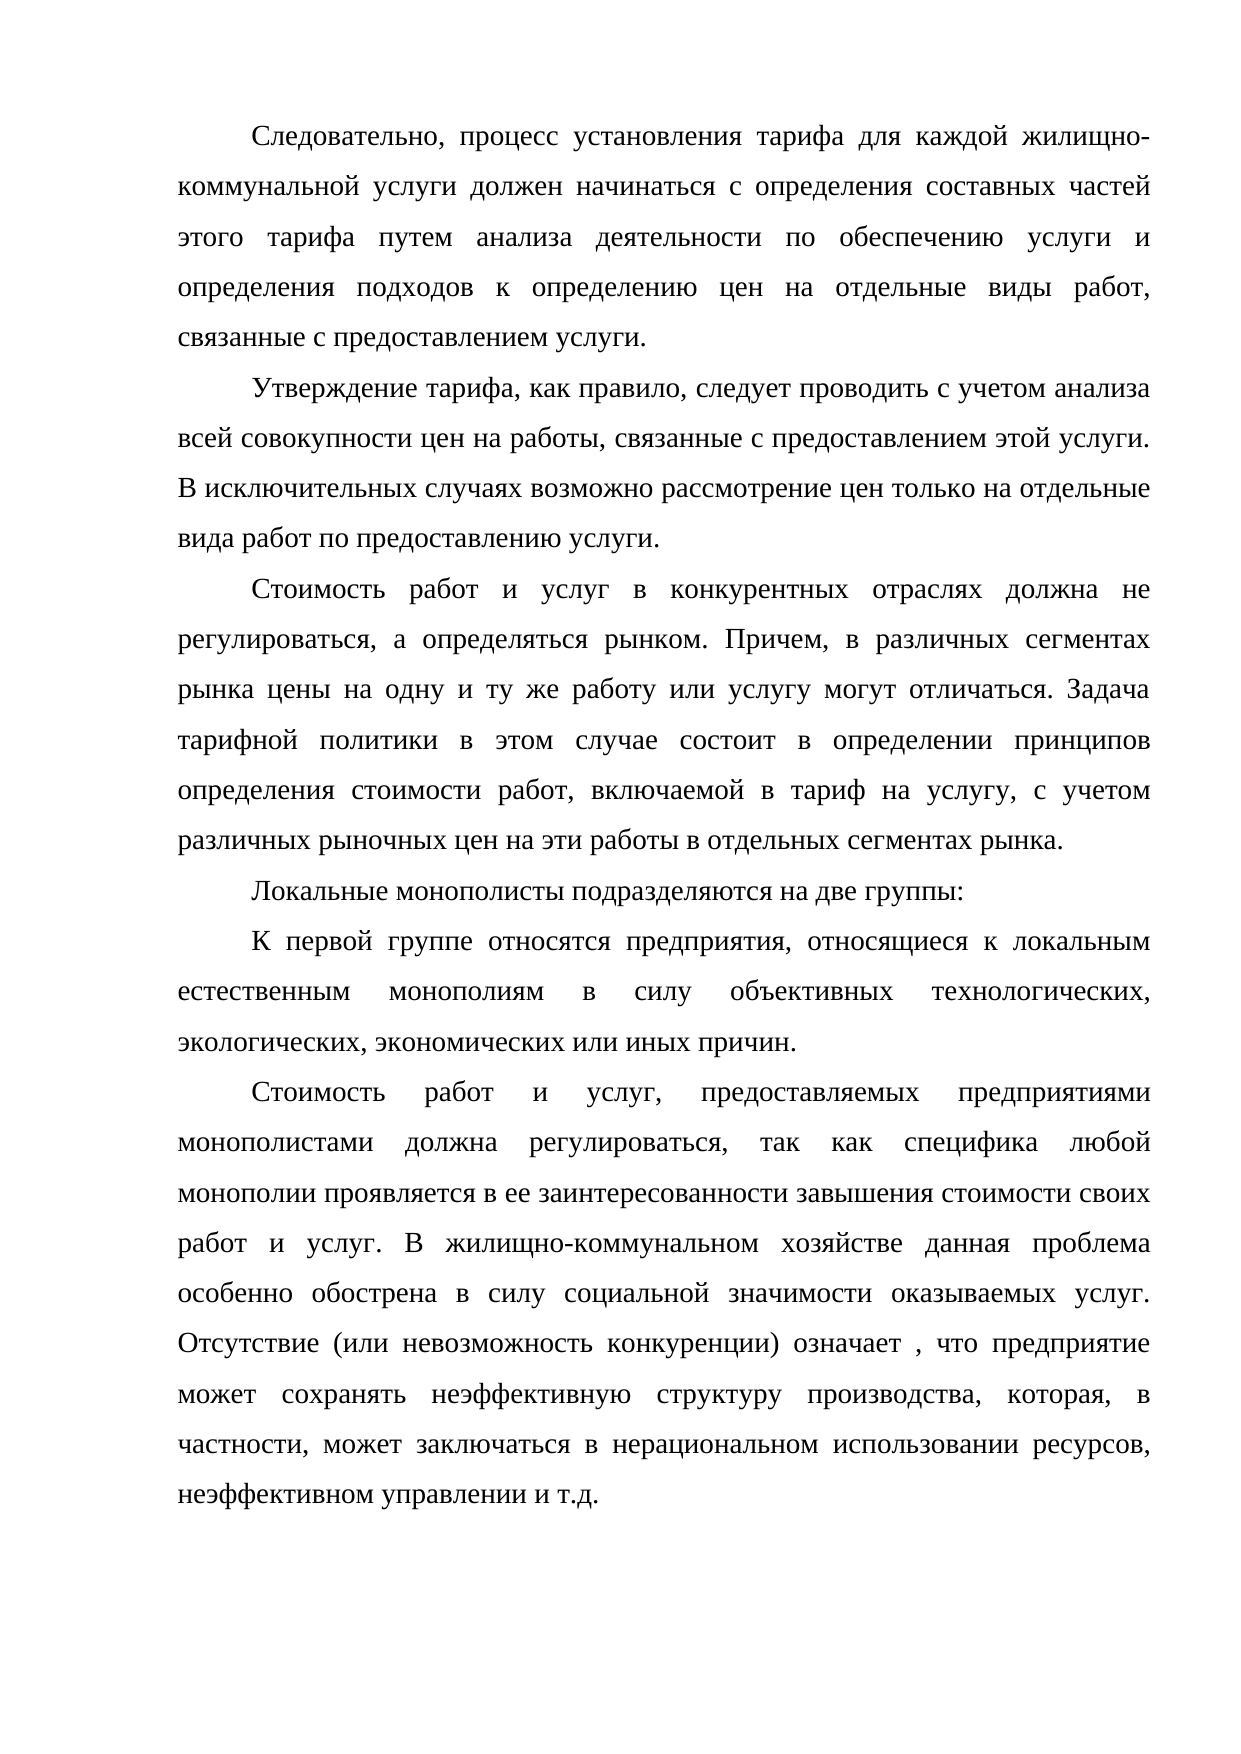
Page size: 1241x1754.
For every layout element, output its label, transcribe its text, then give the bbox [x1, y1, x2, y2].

text Локальные монополисты подразделяются на две группы: [177, 873, 1152, 906]
text Утверждение тарифа, как правило, следует проводить с учетом анализа всей совокупности цен на работы, связанные с предоставлением этой услуги. В исключительных случаях возможно рассмотрение цен только на отдельные вида работ по предоставлению услуги. [177, 370, 1152, 554]
text Следовательно, процесс установления тарифа для каждой жилищно-коммунальной услуги должен начинаться с определения составных частей этого тарифа путем анализа деятельности по обеспечению услуги и определения подходов к определению цен на отдельные виды работ, связанные с предоставлением услуги. [177, 118, 1152, 353]
text Стоимость работ и услуг в конкурентных отраслях должна не регулироваться, а определяться рынком. Причем, в различных сегментах рынка цены на одну и ту же работу или услугу могут отличаться. Задача тарифной политики в этом случае состоит в определении принципов определения стоимости работ, включаемой в тариф на услугу, с учетом различных рыночных цен на эти работы в отдельных сегментах рынка. [177, 571, 1152, 856]
text К первой группе относятся предприятия, относящиеся к локальным естественным монополиям в силу объективных технологических, экологических, экономических или иных причин. [177, 923, 1152, 1057]
text Стоимость работ и услуг, предоставляемых предприятиями монополистами должна регулироваться, так как специфика любой монополии проявляется в ее заинтересованности завышения стоимости своих работ и услуг. В жилищно-коммунальном хозяйстве данная проблема особенно обострена в силу социальной значимости оказываемых услуг. Отсутствие (или невозможность конкуренции) означает , что предприятие может сохранять неэффективную структуру производства, которая, в частности, может заключаться в нерациональном использовании ресурсов, неэффективном управлении и т.д. [177, 1074, 1152, 1510]
